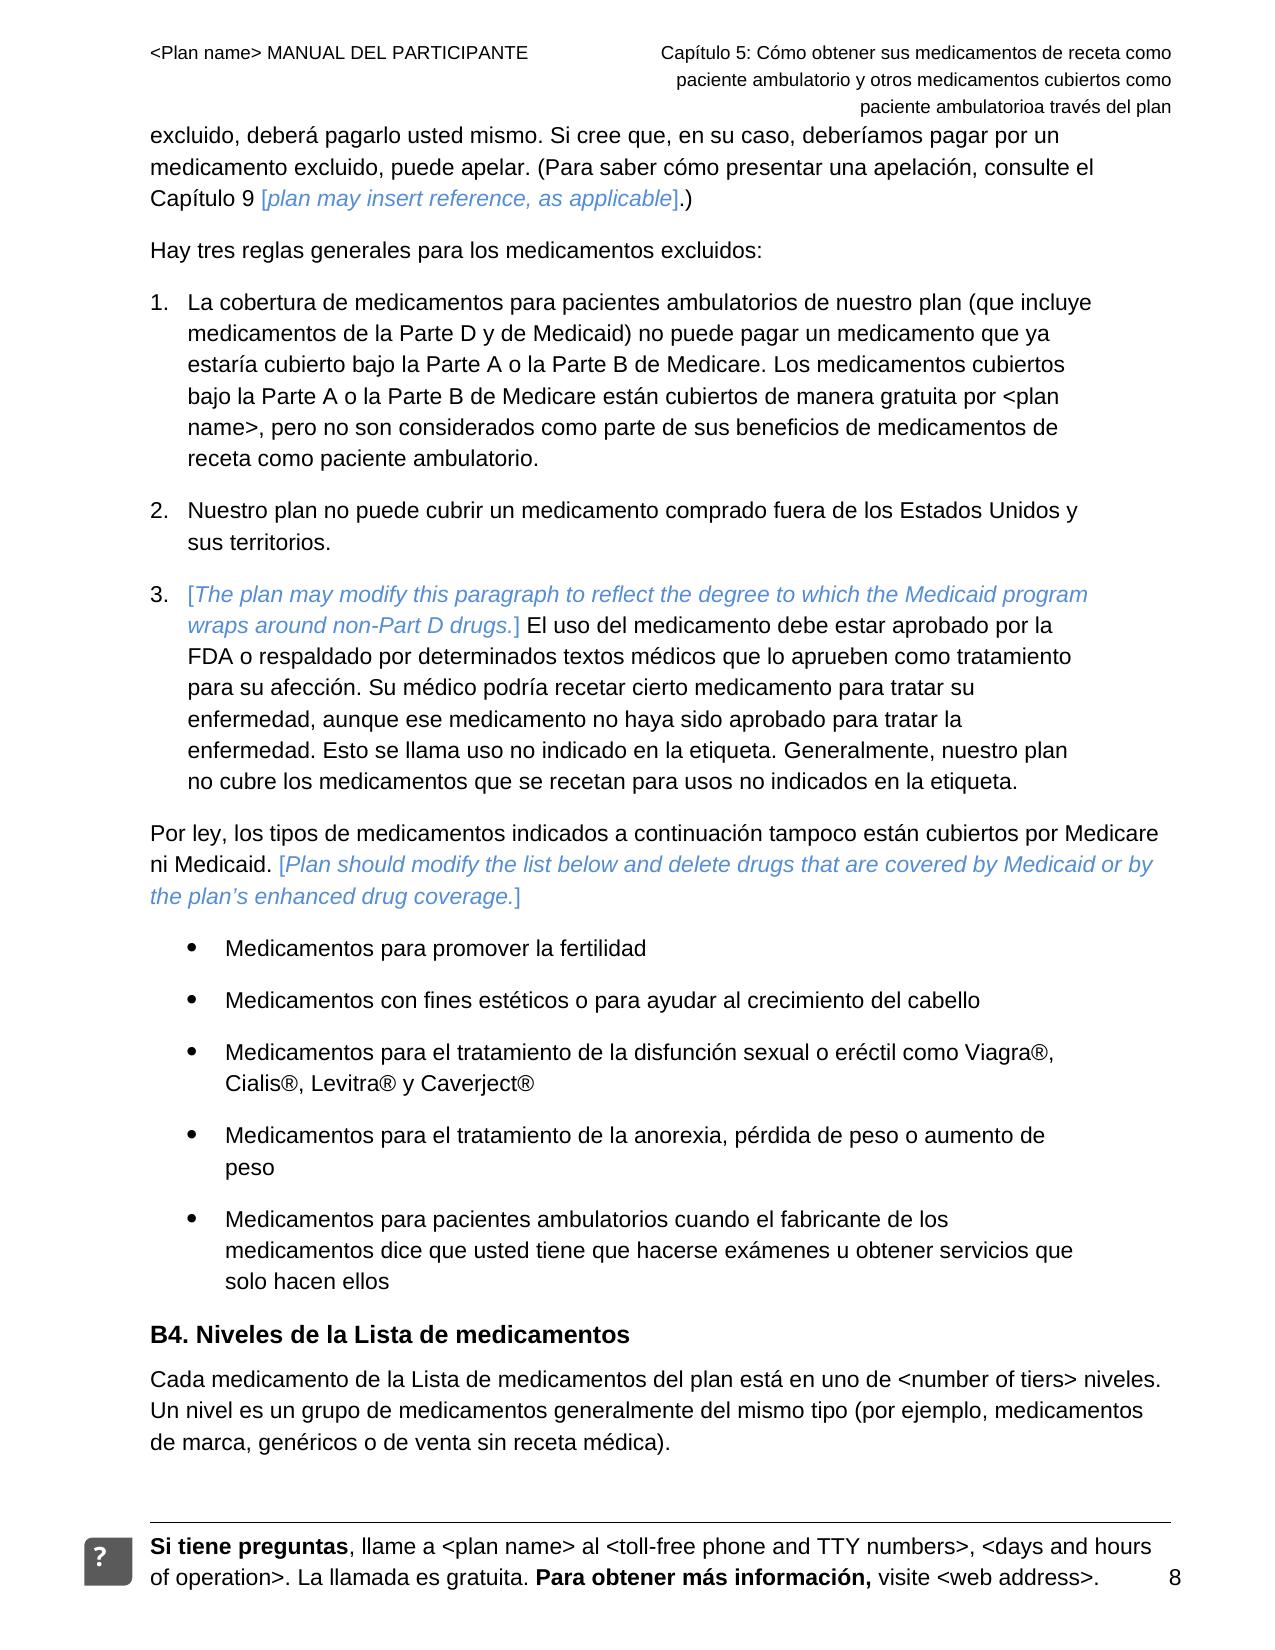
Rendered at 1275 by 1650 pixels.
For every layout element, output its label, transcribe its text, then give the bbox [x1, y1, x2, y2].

list Nuestro plan no puede cubrir un medicamento comprado fuera de los Estados Unidos y sus territorios. [150, 494, 1096, 556]
text Hay tres reglas generales para los medicamentos excluidos: [150, 233, 1171, 264]
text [150, 119, 1171, 212]
list Medicamentos para promover la fertilidad [187, 931, 1096, 962]
text Cada medicamento de la Lista de medicamentos del plan está en uno de <number of tiers> niveles. Un nivel es un grupo de medicamentos generalmente del mismo tipo (por ejemplo, medicamentos de marca, genéricos o de venta sin receta médica). [150, 1362, 1171, 1456]
subtitle B4. Niveles de la Lista de medicamentos [150, 1317, 1096, 1350]
list [The plan may modify this paragraph to reflect the degree to which the Medicaid program wraps around non-Part D drugs.] El uso del medicamento debe estar aprobado por la FDA o respaldado por determinados textos médicos que lo aprueben como tratamiento para su afección. Su médico podría recetar cierto medicamento para tratar su enfermedad, aunque ese medicamento no haya sido aprobado para tratar la enfermedad. Esto se llama uso no indicado en la etiqueta. Generalmente, nuestro plan no cubre los medicamentos que se recetan para usos no indicados en la etiqueta. [150, 577, 1096, 796]
list Medicamentos para pacientes ambulatorios cuando el fabricante de los medicamentos dice que usted tiene que hacerse exámenes u obtener servicios que solo hacen ellos [187, 1202, 1096, 1296]
list Medicamentos para el tratamiento de la anorexia, pérdida de peso o aumento de peso [187, 1119, 1096, 1181]
list Medicamentos con fines estéticos o para ayudar al crecimiento del cabello [187, 983, 1096, 1014]
list Medicamentos para el tratamiento de la disfunción sexual o eréctil como Viagra®, Cialis®, Levitra® y Caverject® [187, 1035, 1096, 1098]
list La cobertura de medicamentos para pacientes ambulatorios de nuestro plan (que incluye medicamentos de la Parte D y de Medicaid) no puede pagar un medicamento que ya estaría cubierto bajo la Parte A o la Parte B de Medicare. Los medicamentos cubiertos bajo la Parte A o la Parte B de Medicare están cubiertos de manera gratuita por <plan name>, pero no son considerados como parte de sus beneficios de medicamentos de receta como paciente ambulatorio. [150, 285, 1096, 473]
text Por ley, los tipos de medicamentos indicados a continuación tampoco están cubiertos por Medicare ni Medicaid. [Plan should modify the list below and delete drugs that are covered by Medicaid or by the plan’s enhanced drug coverage.] [150, 817, 1171, 910]
